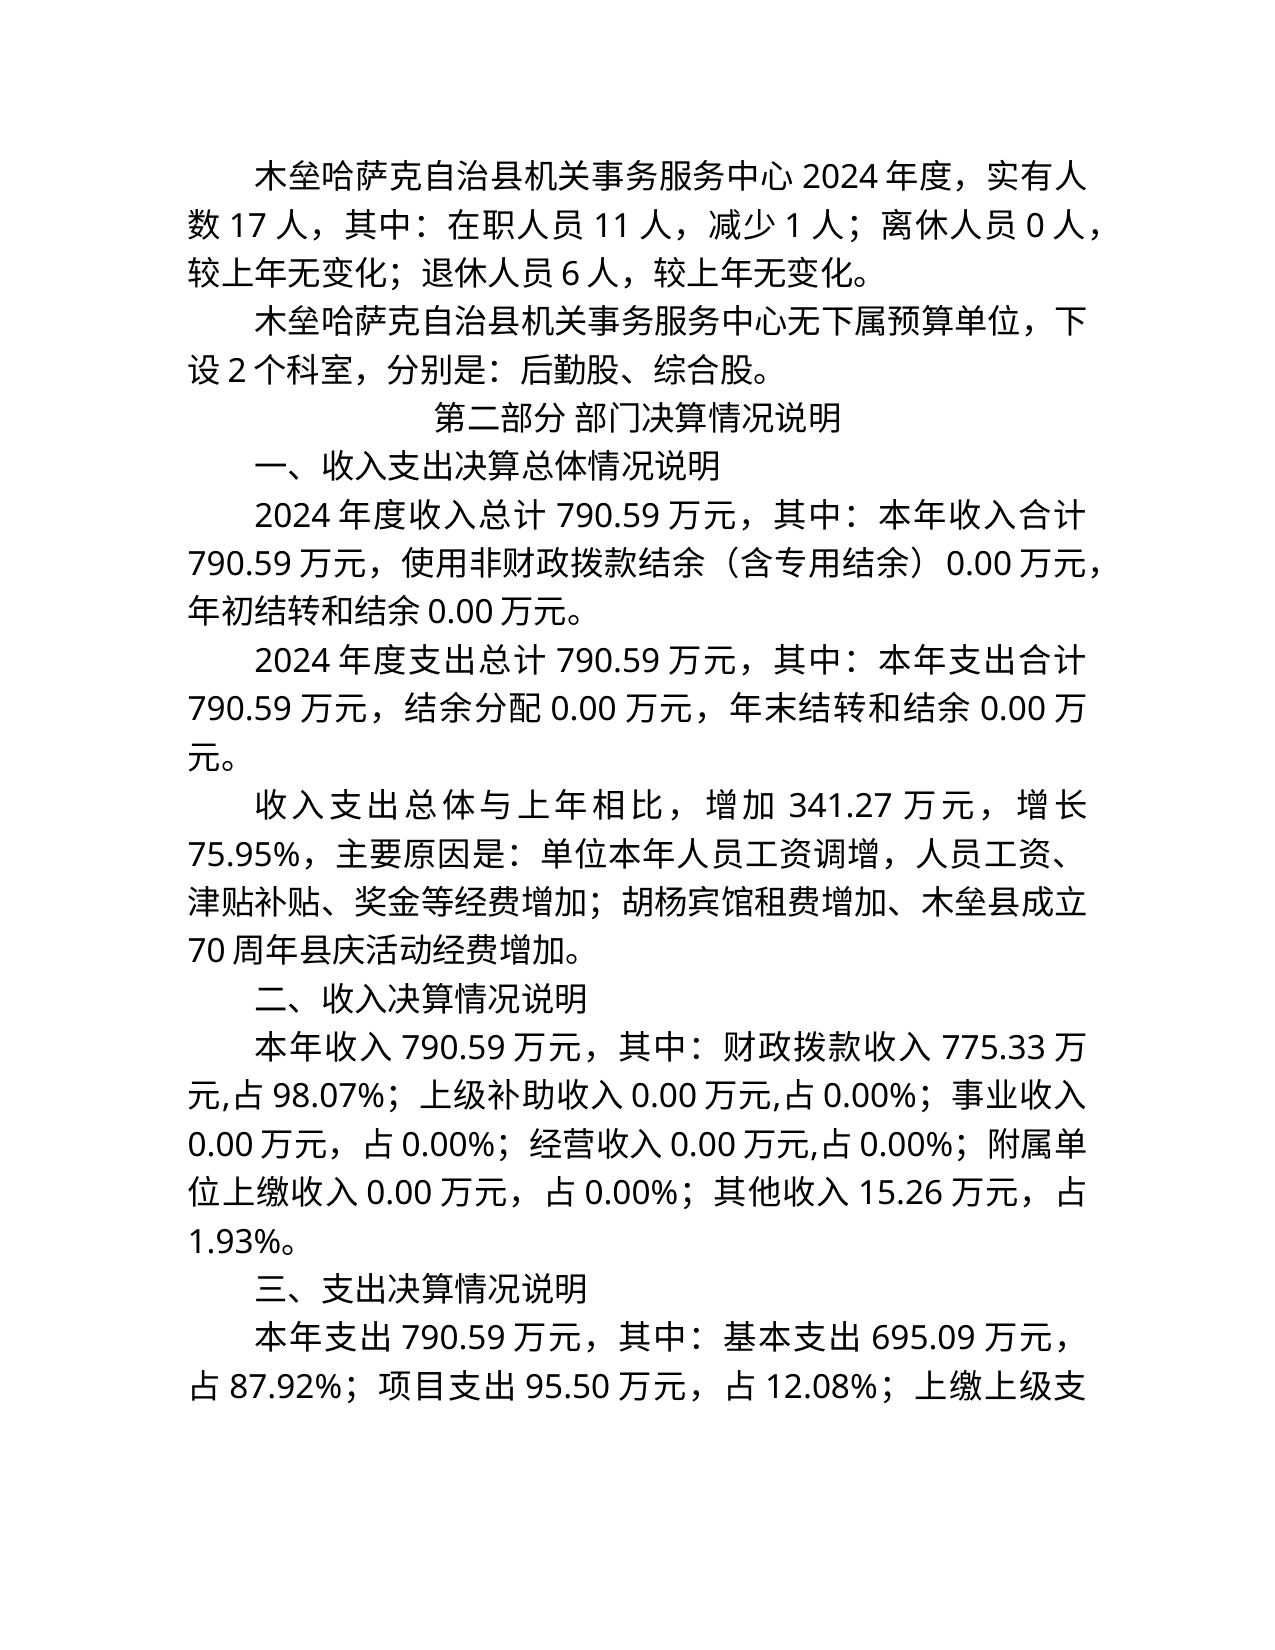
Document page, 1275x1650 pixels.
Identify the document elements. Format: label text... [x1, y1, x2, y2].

text 收入支出总体与上年相比，增加341.27万元，增长75.95%，主要原因是：单位本年人员工资调增，人员工资、津贴补贴、奖金等经费增加；胡杨宾馆租费增加、木垒县成立70周年县庆活动经费增加。 [187, 779, 1087, 972]
text 木垒哈萨克自治县机关事务服务中心2024年度，实有人数17人，其中：在职人员11人，减少1人；离休人员0人，较上年无变化；退休人员6人，较上年无变化。 [187, 150, 1087, 295]
text 本年收入790.59万元，其中：财政拨款收入775.33万元,占98.07%；上级补助收入0.00万元,占0.00%；事业收入0.00万元，占0.00%；经营收入0.00万元,占0.00%；附属单位上缴收入0.00万元，占0.00%；其他收入15.26万元，占1.93%。 [187, 1021, 1087, 1263]
text 2024年度支出总计790.59万元，其中：本年支出合计790.59万元，结余分配0.00万元，年末结转和结余0.00万元。 [187, 634, 1087, 779]
text 木垒哈萨克自治县机关事务服务中心无下属预算单位，下设2个科室，分别是：后勤股、综合股。 [187, 295, 1087, 392]
text 2024年度收入总计790.59万元，其中：本年收入合计790.59万元，使用非财政拨款结余（含专用结余）0.00万元，年初结转和结余0.00万元。 [187, 488, 1087, 634]
text 一、收入支出决算总体情况说明 [187, 440, 1087, 488]
text 三、支出决算情况说明 [187, 1263, 1087, 1311]
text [187, 1311, 1087, 1408]
text 二、收入决算情况说明 [187, 972, 1087, 1021]
text 第二部分 部门决算情况说明 [187, 392, 1087, 440]
